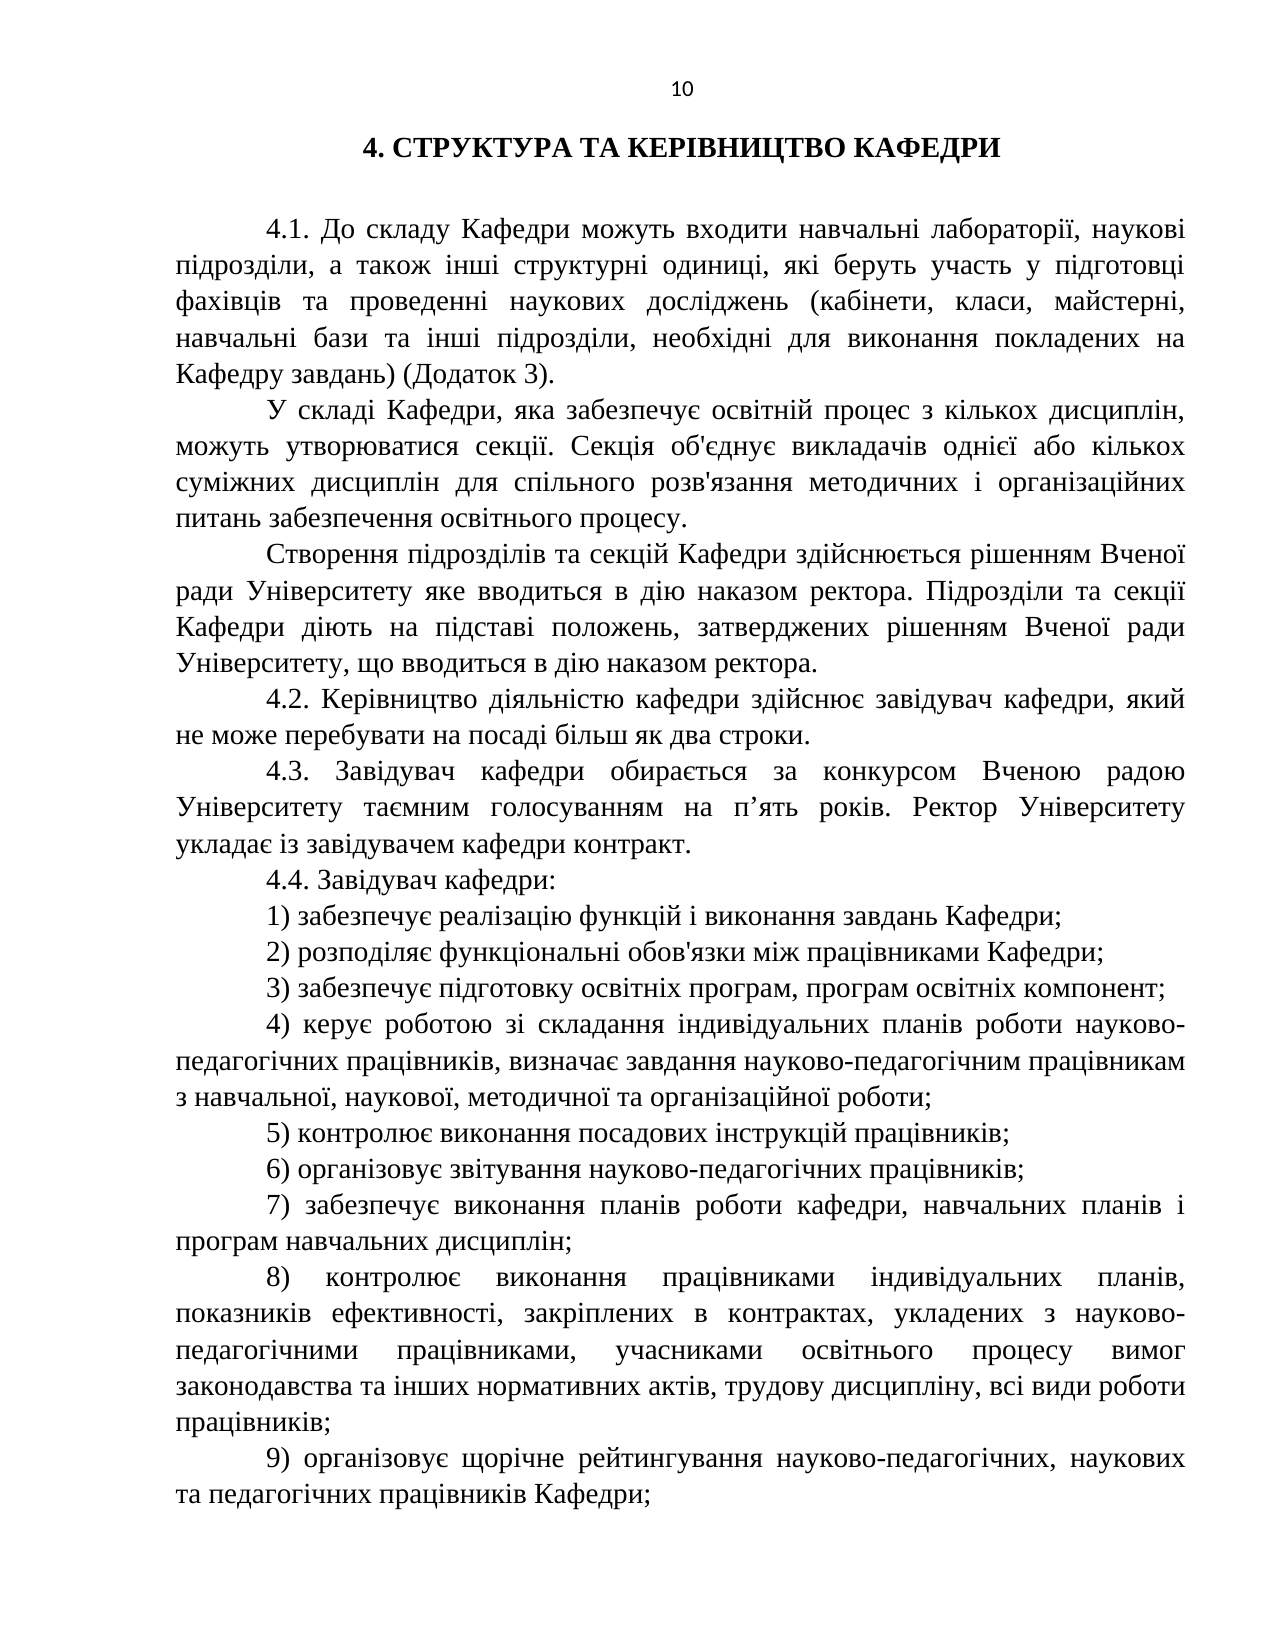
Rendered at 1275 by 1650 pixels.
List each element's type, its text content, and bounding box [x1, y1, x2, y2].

text 2) розподіляє функціональні обов'язки між працівниками Кафедри; [175, 934, 1186, 968]
text 4.1. До складу Кафедри можуть входити навчальні лабораторії, наукові підрозділи, а також інші структурні одиниці, які беруть участь у підготовці фахівців та проведенні наукових досліджень (кабінети, класи, майстерні, навчальні бази та інші підрозділи, необхідні для виконання покладених на Кафедру завдань) (Додаток 3). [175, 211, 1186, 389]
text У складі Кафедри, яка забезпечує освітній процес з кількох дисциплін, можуть утворюватися секції. Секція об'єднує викладачів однієї або кількох суміжних дисциплін для спільного розв'язання методичних і організаційних питань забезпечення освітнього процесу. [175, 392, 1186, 534]
text 8) контролює виконання працівниками індивідуальних планів, показників ефективності, закріплених в контрактах, укладених з науково-педагогічними працівниками, учасниками освітнього процесу вимог законодавства та інших нормативних актів, трудову дисципліну, всі види роботи працівників; [175, 1259, 1186, 1438]
text Створення підрозділів та секцій Кафедри здійснюється рішенням Вченої ради Університету яке вводиться в дію наказом ректора. Підрозділи та секції Кафедри діють на підставі положень, затверджених рішенням Вченої ради Університету, що вводиться в дію наказом ректора. [175, 537, 1186, 678]
text 4.4. Завідувач кафедри: [175, 862, 1186, 895]
text 4) керує роботою зі складання індивідуальних планів роботи науково- педагогічних працівників, визначає завдання науково-педагогічним працівникам з навчальної, наукової, методичної та організаційної роботи; [175, 1006, 1186, 1112]
text 4.2. Керівництво діяльністю кафедри здійснює завідувач кафедри, який не може перебувати на посаді більш як два строки. [175, 681, 1186, 751]
text 3) забезпечує підготовку освітніх програм, програм освітніх компонент; [175, 970, 1186, 1004]
text 4.3. Завідувач кафедри обирається за конкурсом Вченою радою Університету таємним голосуванням на п’ять років. Ректор Університету укладає із завідувачем кафедри контракт. [175, 753, 1186, 859]
text 6) організовує звітування науково-педагогічних працівників; [175, 1151, 1186, 1184]
text 9) організовує щорічне рейтингування науково-педагогічних, наукових та педагогічних працівників Кафедри; [175, 1440, 1186, 1510]
text 7) забезпечує виконання планів роботи кафедри, навчальних планів і програм навчальних дисциплін; [175, 1187, 1186, 1257]
text 5) контролює виконання посадових інструкцій працівників; [175, 1115, 1186, 1148]
subtitle 4. СТРУКТУРА ТА КЕРІВНИЦТВО КАФЕДРИ [177, 130, 1186, 163]
text 1) забезпечує реалізацію функцій і виконання завдань Кафедри; [175, 898, 1186, 932]
